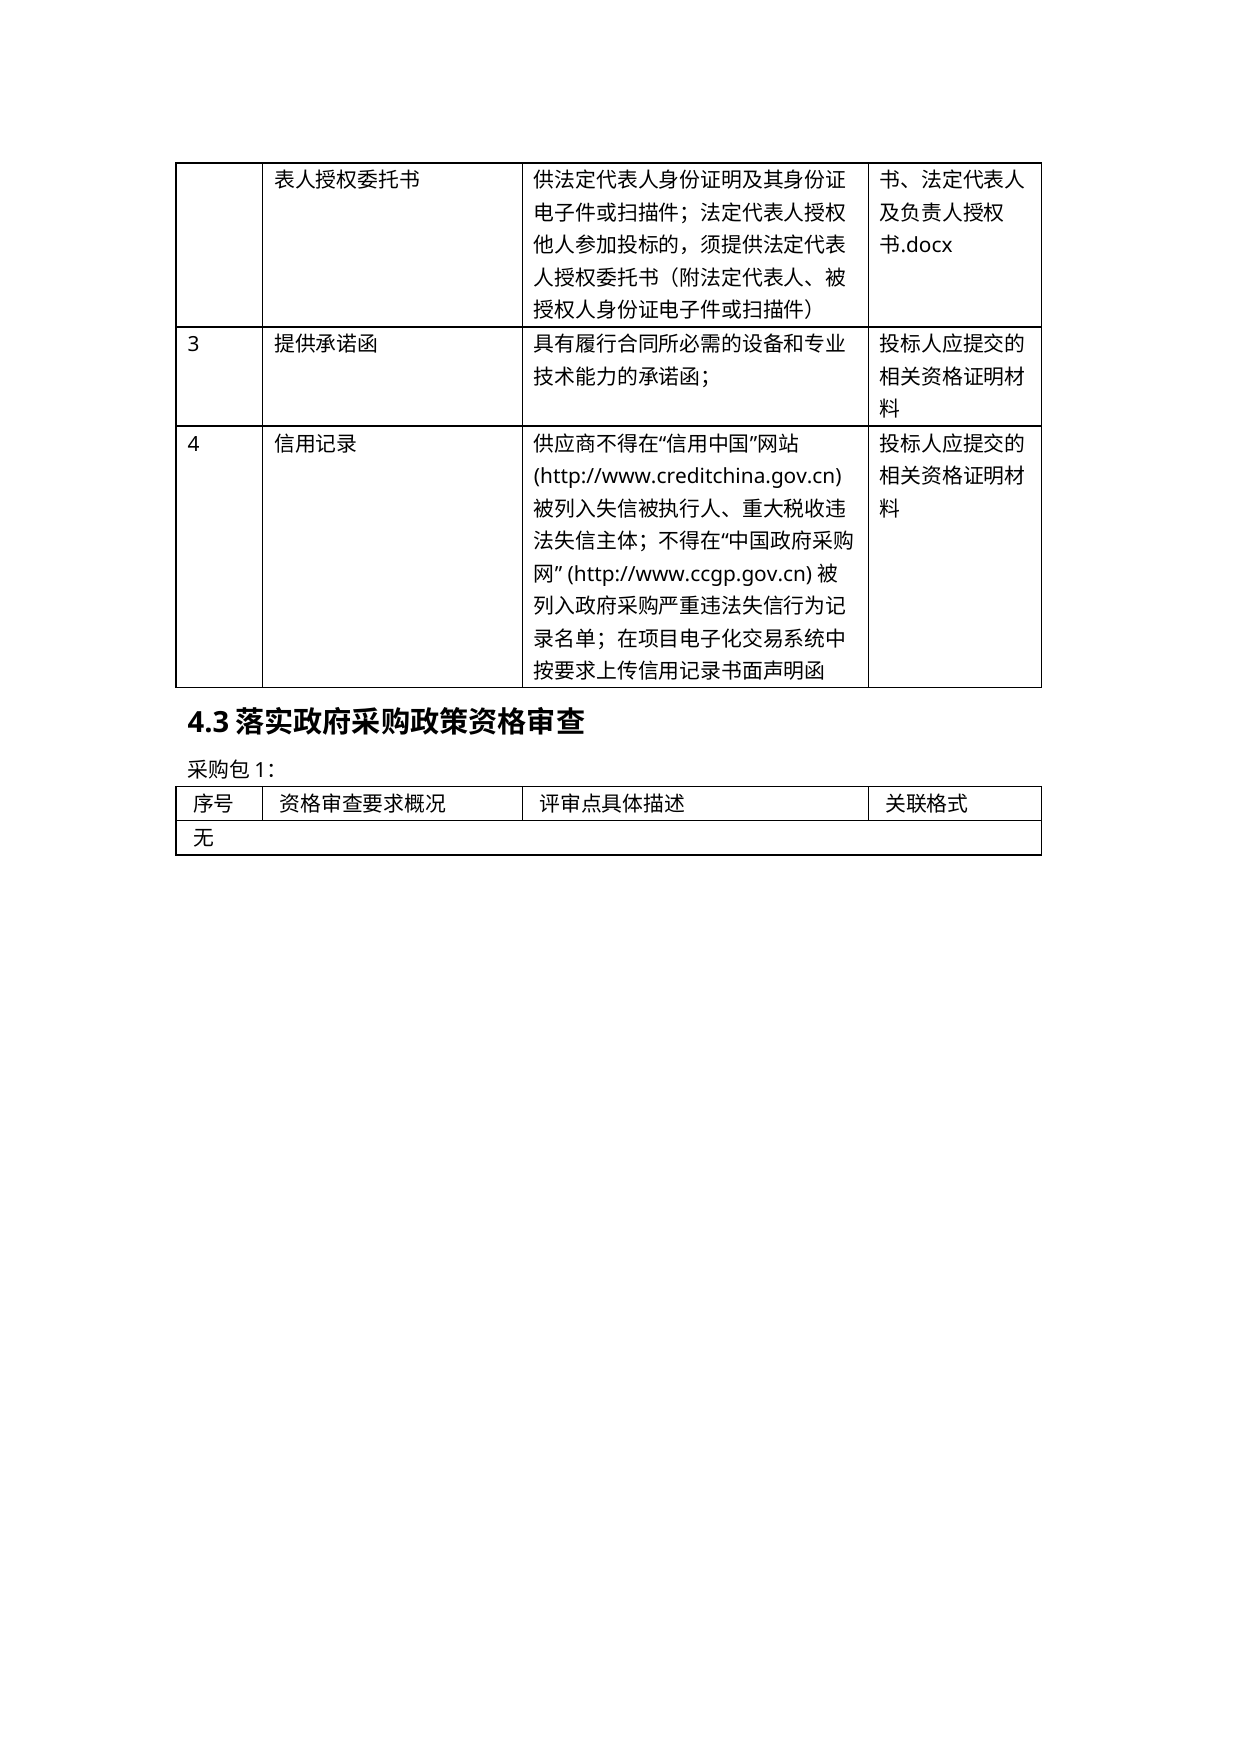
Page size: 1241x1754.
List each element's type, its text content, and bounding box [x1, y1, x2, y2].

table_cell 无 [177, 821, 1041, 854]
table_cell 4 [177, 427, 262, 687]
table_cell 供应商不得在“信用中国”网站(http://www.creditchina.gov.cn)被列入失信被执行人、重大税收违法失信主体；不得在“中国政府采购网” (http://www.ccgp.gov.cn) 被列入政府采购严重违法失信行为记录名单；在项目电子化交易系统中按要求上传信用记录书面声明函 [523, 427, 868, 687]
text 采购包1： [187, 753, 1053, 786]
table_header 序号 [177, 787, 262, 820]
table_header 评审点具体描述 [523, 787, 868, 820]
table_cell 投标人应提交的相关资格证明材料 [869, 328, 1041, 425]
table_cell 2 [177, 164, 262, 326]
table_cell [869, 164, 1041, 326]
table_cell 提供承诺函 [263, 328, 522, 425]
table_cell 具有履行合同所必需的设备和专业技术能力的承诺函； [523, 328, 868, 425]
table_header 关联格式 [869, 787, 1041, 820]
table_cell 3 [177, 328, 262, 425]
table_cell 投标人应提交的相关资格证明材料 [869, 427, 1041, 687]
table_cell 信用记录 [263, 427, 522, 687]
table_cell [523, 164, 868, 326]
text 4.3落实政府采购政策资格审查 [187, 688, 1053, 753]
table_cell 法定代表身份证明/法定代表人授权委托书 [263, 164, 522, 326]
table_header 资格审查要求概况 [263, 787, 522, 820]
